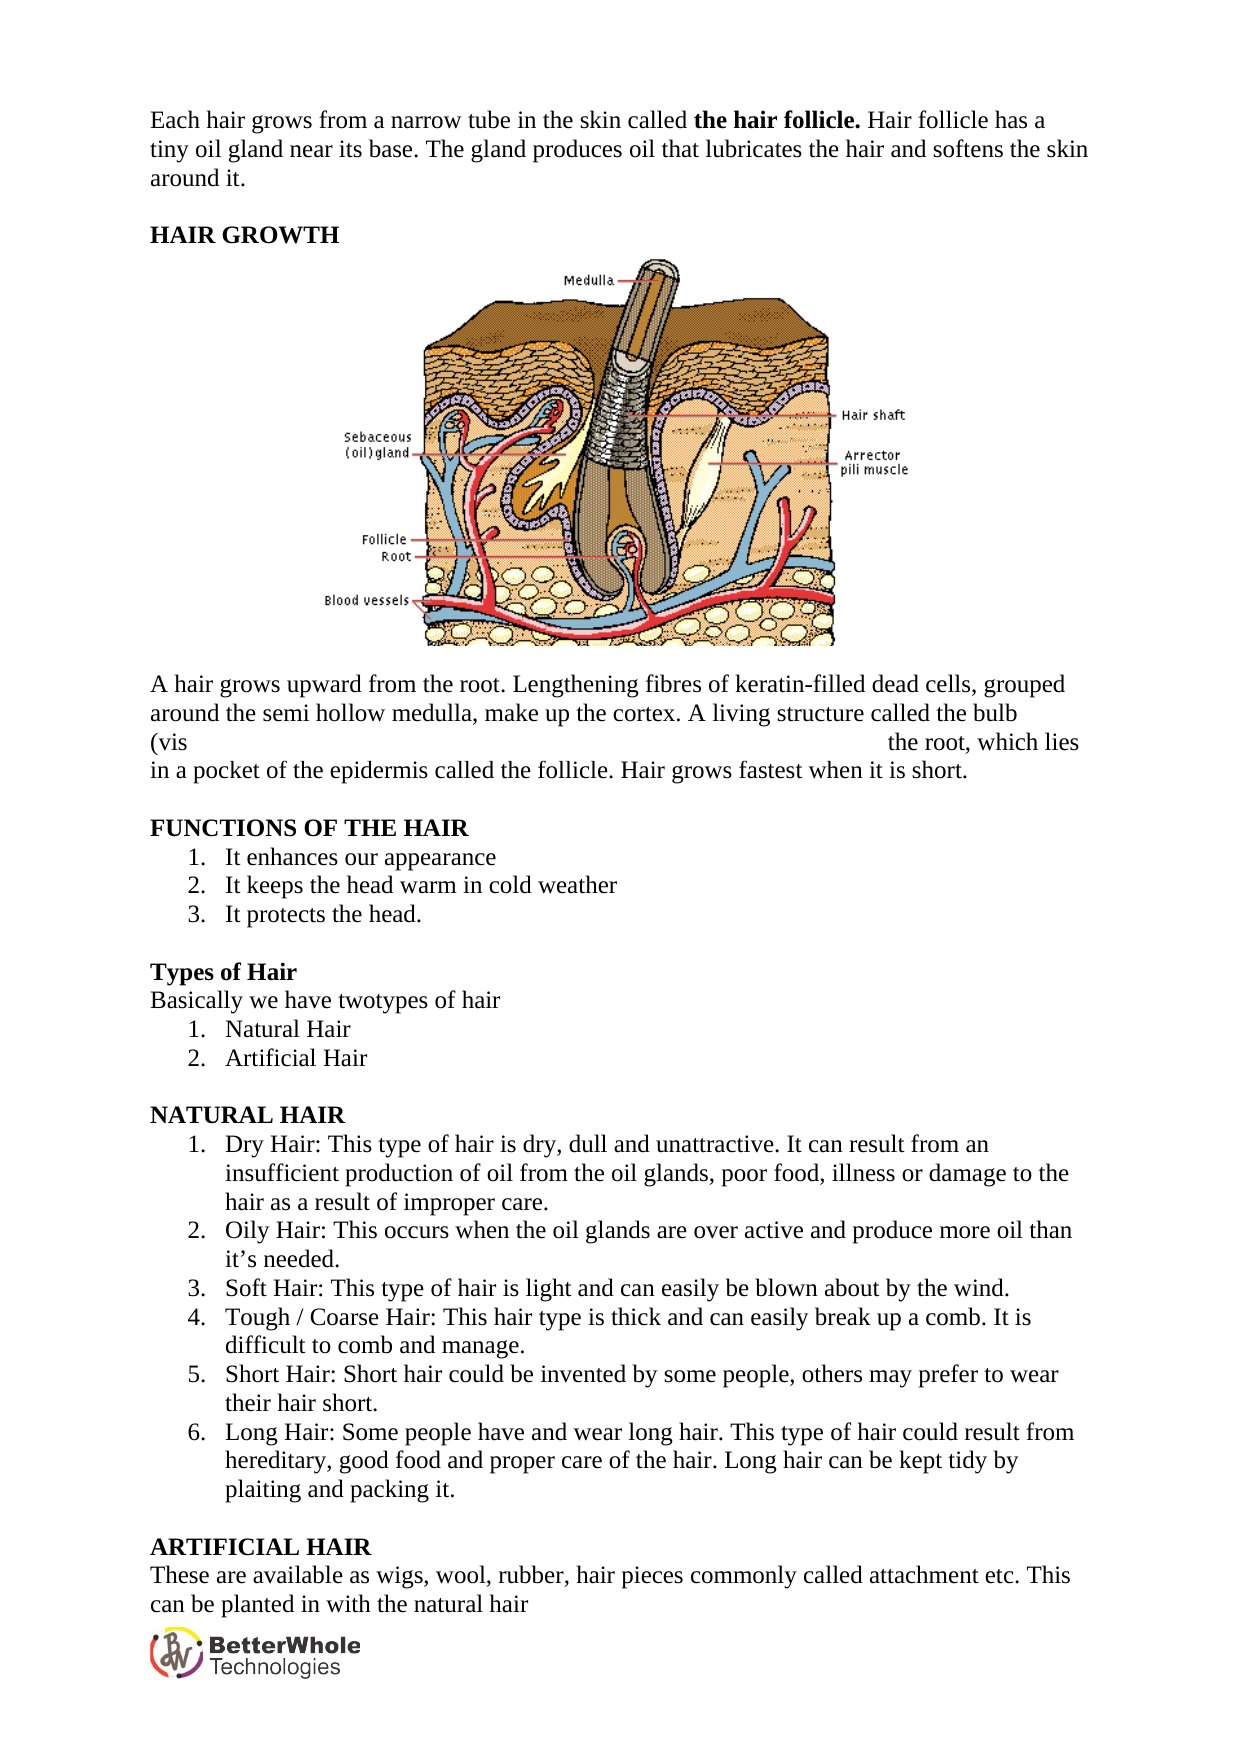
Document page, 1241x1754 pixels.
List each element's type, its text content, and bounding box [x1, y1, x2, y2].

list Long Hair: Some people have and wear long hair. This type of hair could result from hereditary, good food and proper care of the hair. Long hair can be kept tidy by plaiting and packing it. [187, 1417, 1090, 1503]
list Tough / Coarse Hair: This hair type is thick and can easily break up a comb. It is difficult to comb and manage. [187, 1302, 1090, 1359]
text NATURAL HAIR [150, 1101, 1090, 1129]
text Basically we have twotypes of hair [150, 986, 1090, 1014]
text Types of Hair [150, 957, 1090, 986]
list Short Hair: Short hair could be invented by some people, others may prefer to wear their hair short. [187, 1359, 1090, 1417]
list Artificial Hair [187, 1043, 1090, 1072]
list It protects the head. [187, 899, 1090, 928]
text Each hair grows from a narrow tube in the skin called the hair follicle. Hair follicle has a tiny oil gland near its base. The gland produces oil that lubricates the hair and softens the skin around it. [150, 106, 1090, 192]
picture [314, 249, 927, 670]
list Soft Hair: This type of hair is light and can easily be blown about by the wind. [187, 1273, 1090, 1302]
list Dry Hair: This type of hair is dry, dull and unattractive. It can result from an insufficient production of oil from the oil glands, poor food, illness or damage to the hair as a result of improper care. [187, 1129, 1090, 1216]
text HAIR GROWTH [150, 221, 1090, 249]
list Natural Hair [187, 1014, 1090, 1043]
list It enhances our appearance [187, 842, 1090, 871]
list Oily Hair: This occurs when the oil glands are over active and produce more oil than it’s needed. [187, 1216, 1090, 1273]
text These are available as wigs, wool, rubber, hair pieces commonly called attachment etc. This can be planted in with the natural hair [150, 1561, 1090, 1618]
list It keeps the head warm in cold weather [187, 871, 1090, 899]
text ARTIFICIAL HAIR [150, 1532, 1090, 1561]
picture [150, 1627, 360, 1679]
text FUNCTIONS OF THE HAIR [150, 813, 1090, 842]
text A hair grows upward from the root. Lengthening fibres of keratin-filled dead cells, grouped around the semi hollow medulla, make up the cortex. A living structure called the bulb (visible as a white lump at the end of a plucked hair) surrounds and feeds the root, which lies in a pocket of the epidermis called the follicle. Hair grows fastest when it is short. [150, 669, 1090, 784]
